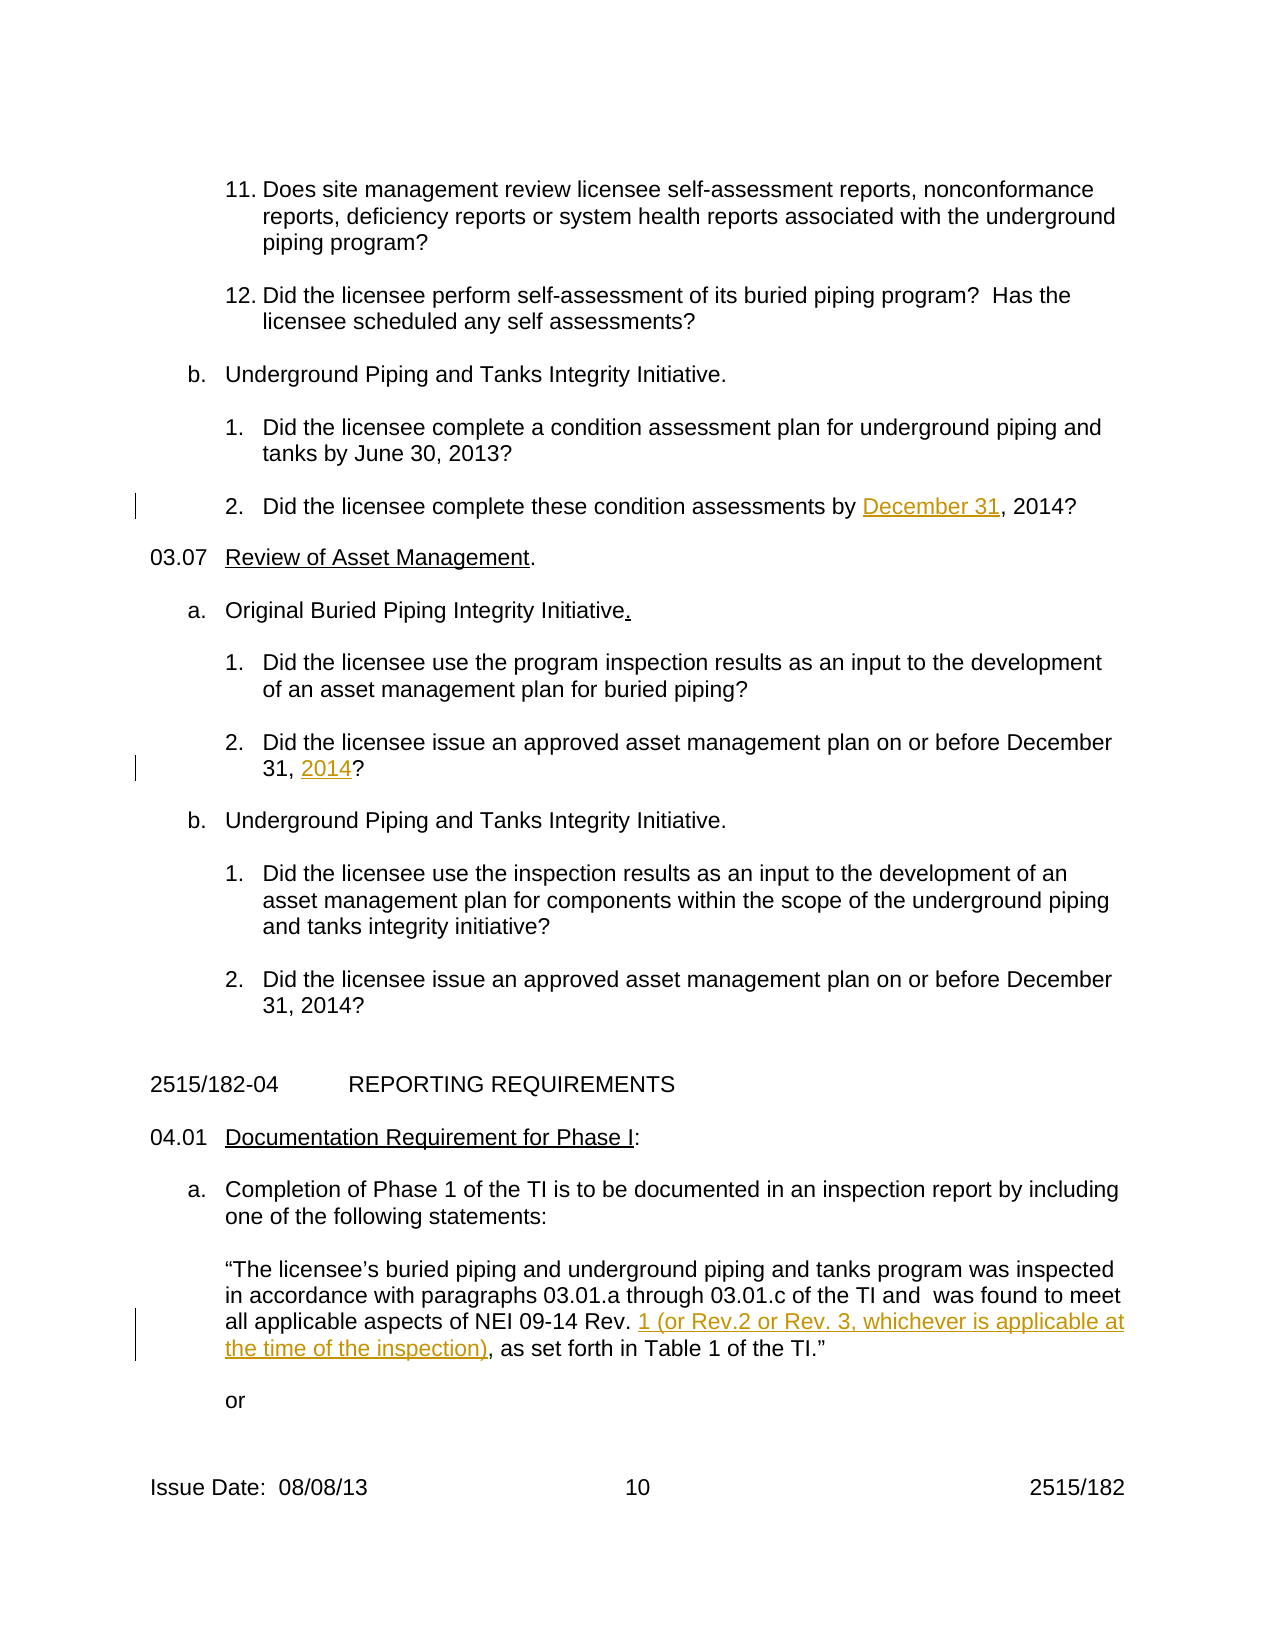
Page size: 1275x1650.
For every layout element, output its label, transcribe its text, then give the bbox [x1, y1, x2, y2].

text 1. Did the licensee complete a condition assessment plan for underground piping and tanks by June 30, 2013? [225, 413, 1125, 466]
text a. Completion of Phase 1 of the TI is to be documented in an inspection report by including one of the following statements: [187, 1176, 1125, 1229]
text 04.01 Documentation Requirement for Phase I: [150, 1124, 1125, 1150]
list 11. Does site management review licensee self-assessment reports, nonconformance reports, deficiency reports or system health reports associated with the underground piping program? [225, 176, 1125, 255]
text 03.07 Review of Asset Management. [150, 545, 1125, 570]
list b. Underground Piping and Tanks Integrity Initiative. [187, 807, 1125, 834]
text or [187, 1387, 1125, 1414]
list 2. Did the licensee issue an approved asset management plan on or before December 31, 2014? [225, 966, 1125, 1018]
list 12. Did the licensee perform self-assessment of its buried piping program? Has the licensee scheduled any self assessments? [225, 282, 1125, 334]
text b. Underground Piping and Tanks Integrity Initiative. [187, 361, 1125, 387]
list 1. Did the licensee use the inspection results as an input to the development of an asset management plan for components within the scope of the underground piping and tanks integrity initiative? [225, 860, 1125, 939]
text “The licensee’s buried piping and underground piping and tanks program was inspected in accordance with paragraphs 03.01.a through 03.01.c of the TI and was found to meet all applicable aspects of NEI 09-14 Rev. , as set forth in Table 1 of the TI.” [187, 1256, 1125, 1361]
list 1. Did the licensee use the program inspection results as an input to the development of an asset management plan for buried piping? [225, 649, 1125, 702]
text 2515/182-04 REPORTING REQUIREMENTS [150, 1071, 1125, 1097]
list 2. Did the licensee issue an approved asset management plan on or before December 31, ? [225, 728, 1125, 781]
text 2. Did the licensee complete these condition assessments by , 2014? [225, 493, 1125, 519]
list a. Original Buried Piping Integrity Initiative. [187, 597, 1125, 623]
